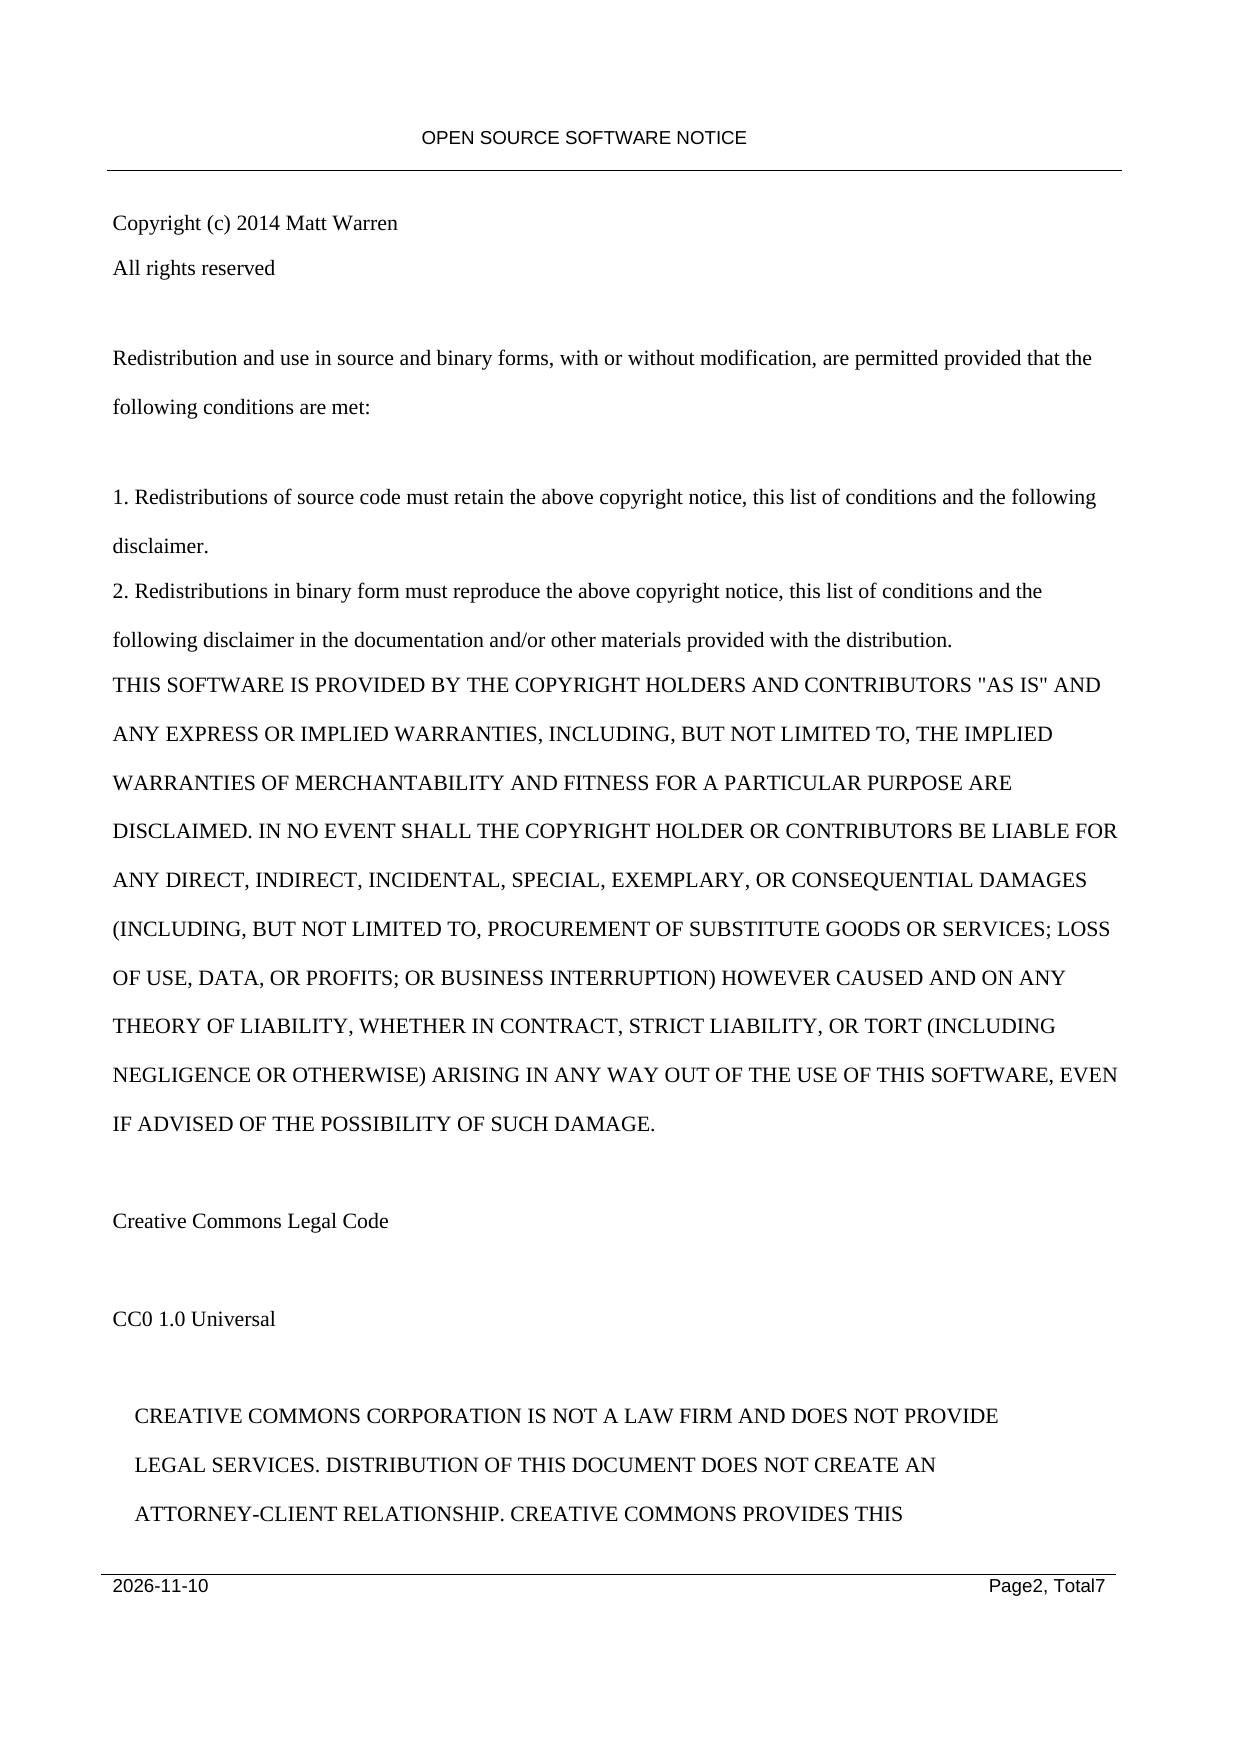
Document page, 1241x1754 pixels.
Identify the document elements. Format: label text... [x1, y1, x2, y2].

text All rights reserved [112, 251, 1128, 284]
text 2. Redistributions in binary form must reproduce the above copyright notice, this list of conditions and the following disclaimer in the documentation and/or other materials provided with the distribution. [112, 574, 1128, 656]
text Redistribution and use in source and binary forms, with or without modification, are permitted provided that the following conditions are met: [112, 342, 1128, 423]
text 1. Redistributions of source code must retain the above copyright notice, this list of conditions and the following disclaimer. [112, 481, 1128, 562]
text Copyright (c) 2014 Matt Warren [112, 206, 1128, 239]
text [112, 668, 1128, 1529]
